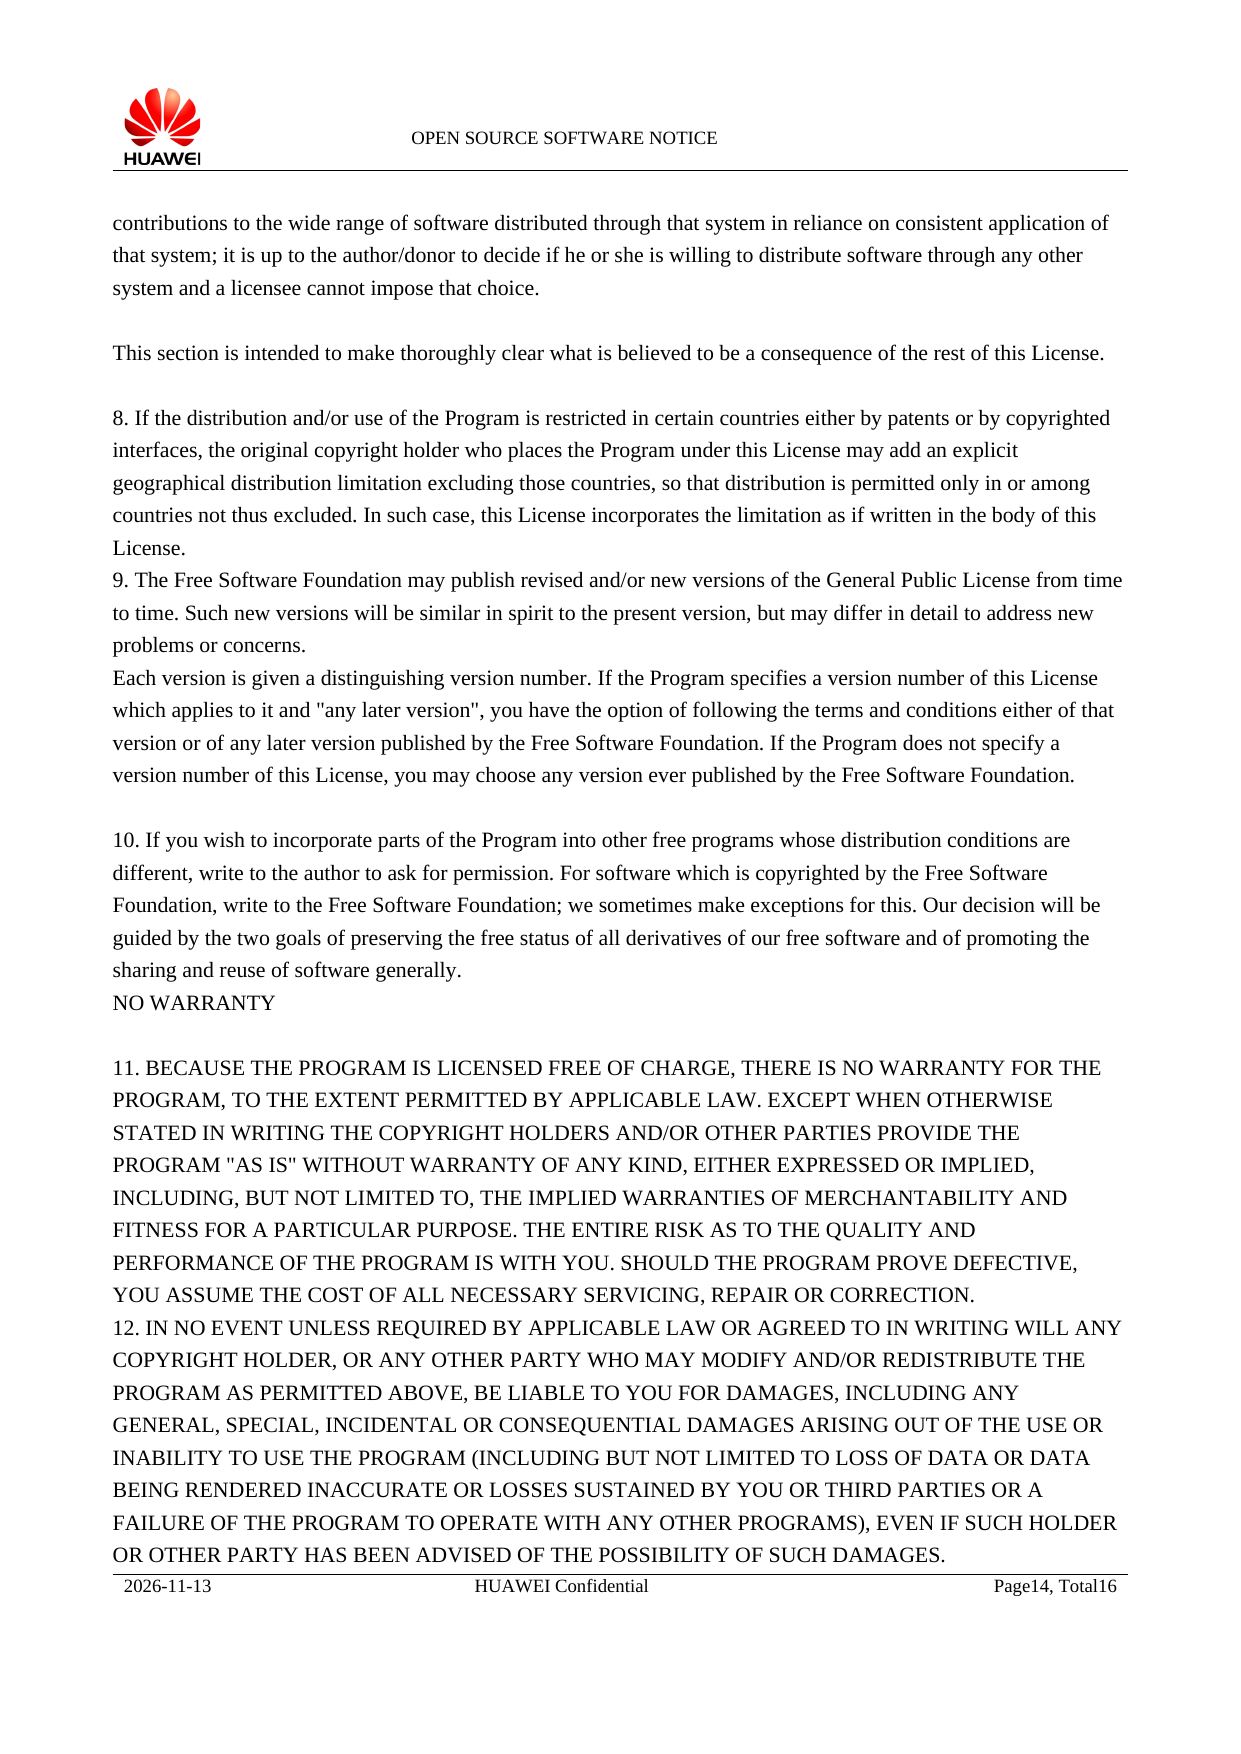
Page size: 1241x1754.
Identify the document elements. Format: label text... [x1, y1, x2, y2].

picture [124, 88, 201, 165]
